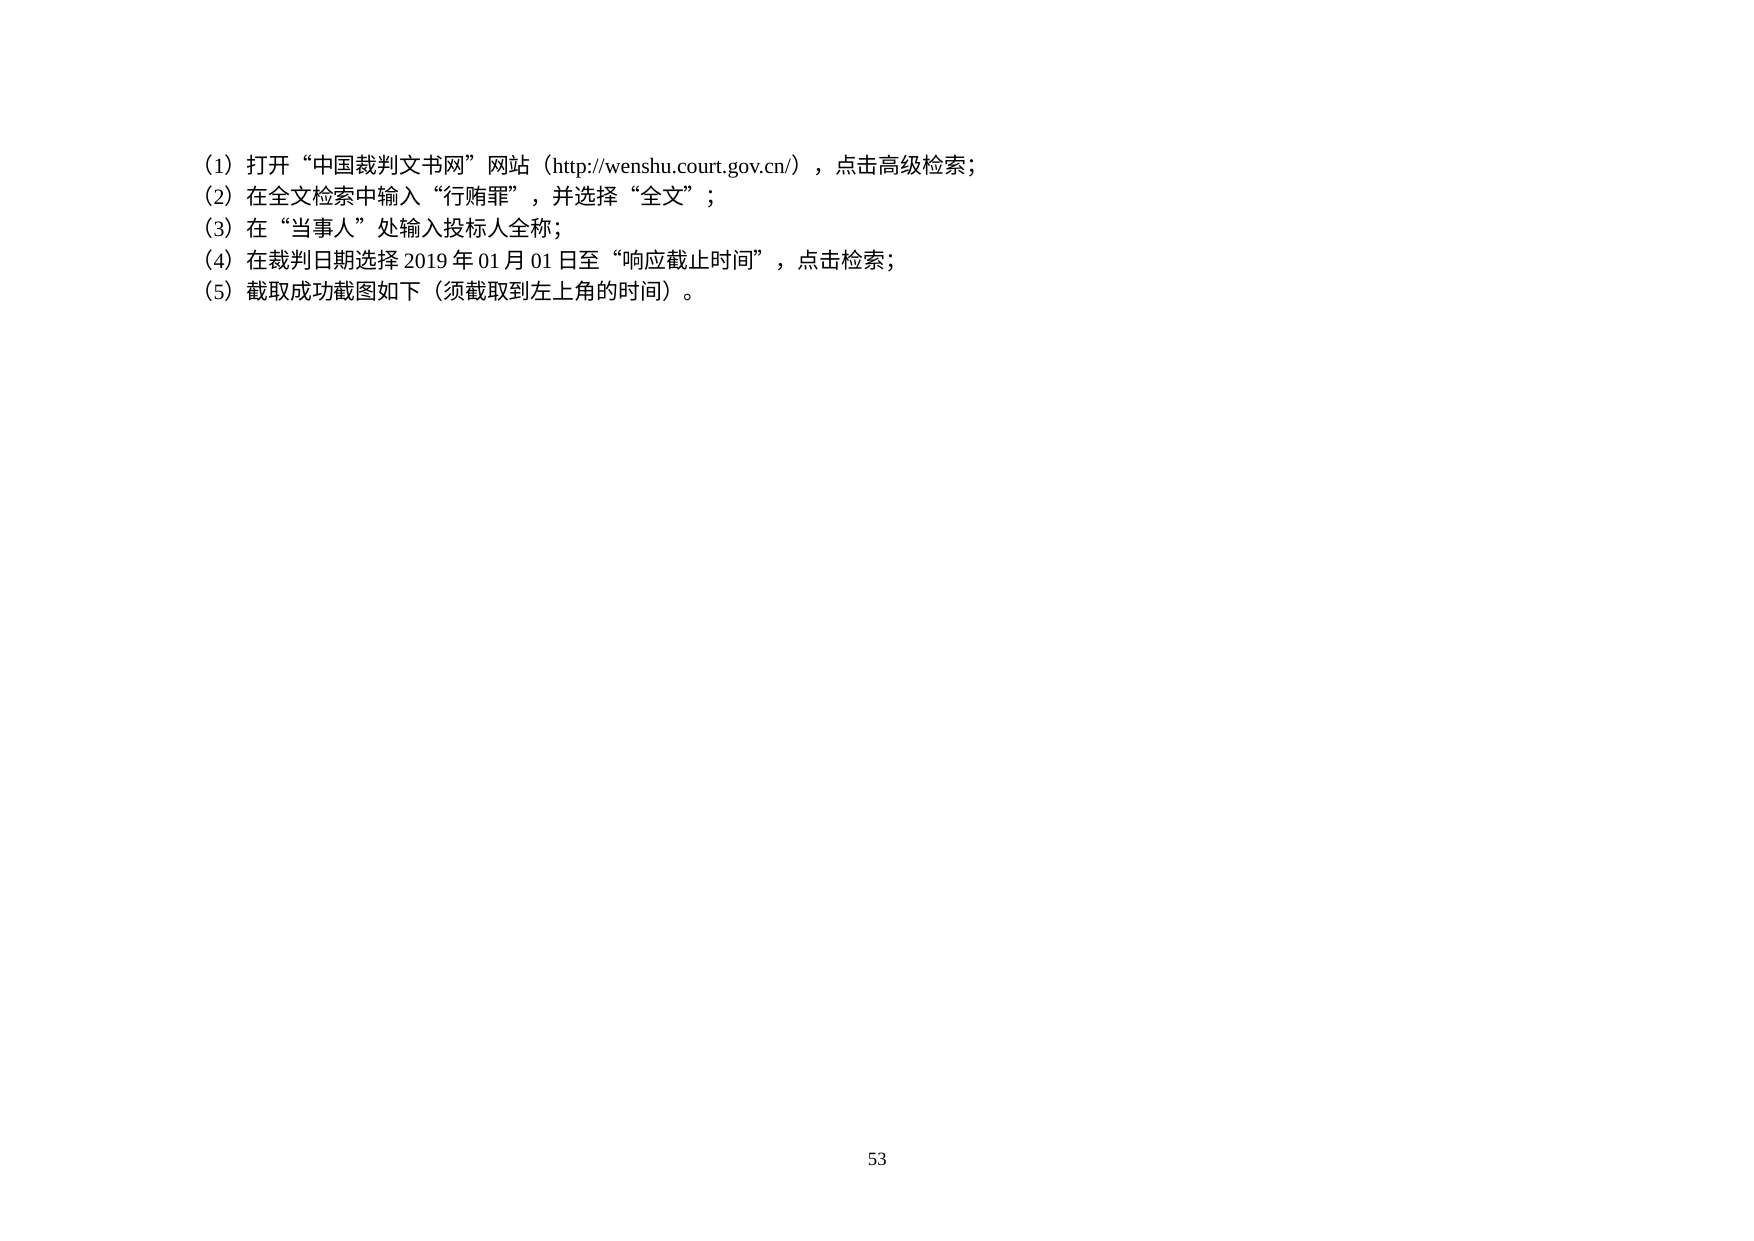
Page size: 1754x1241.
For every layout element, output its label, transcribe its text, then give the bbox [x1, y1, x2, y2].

text （5）截取成功截图如下（须截取到左上角的时间）。 [148, 274, 1606, 306]
text （3）在“当事人”处输入投标人全称； [148, 211, 1606, 243]
text （4）在裁判日期选择2019年01月01日至“响应截止时间”，点击检索； [148, 243, 1606, 274]
text （2）在全文检索中输入“行贿罪”，并选择“全文”； [148, 179, 1606, 211]
text （1）打开“中国裁判文书网”网站（http://wenshu.court.gov.cn/），点击高级检索； [148, 148, 1606, 179]
